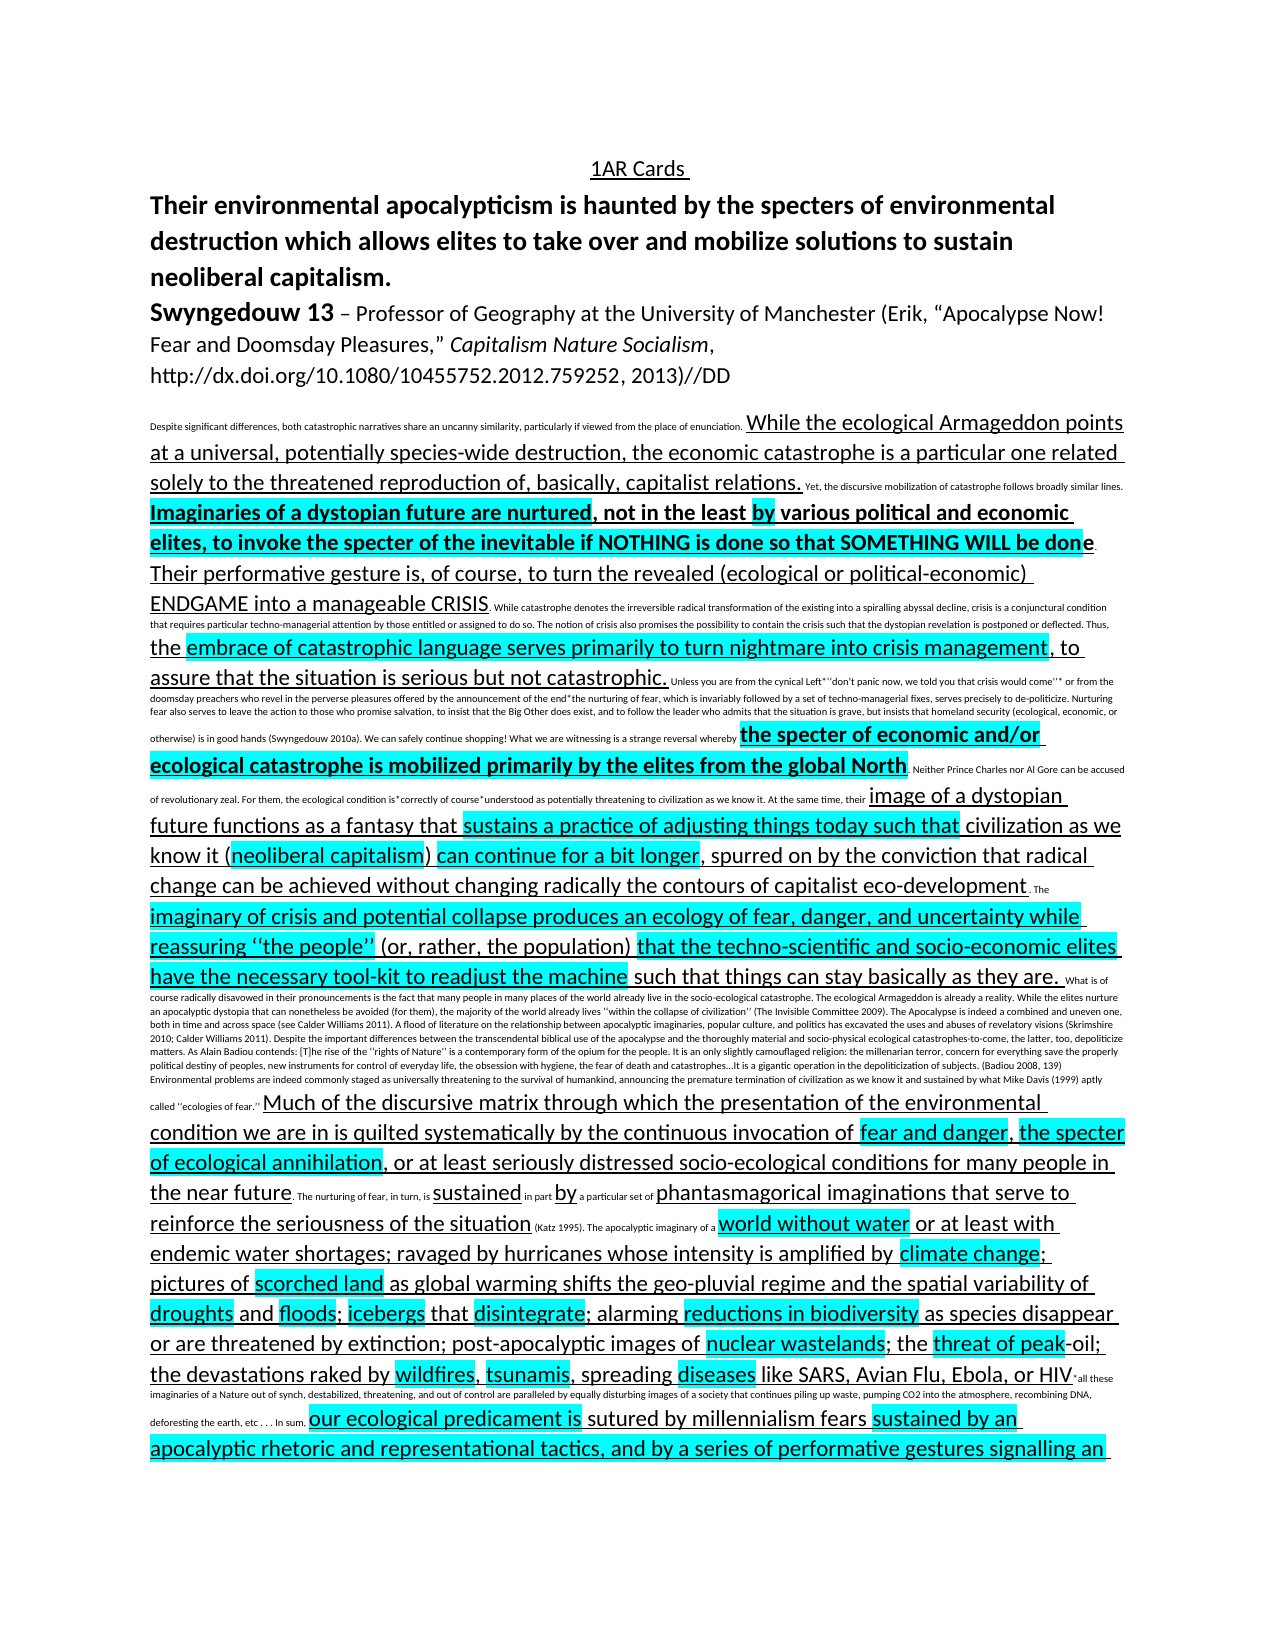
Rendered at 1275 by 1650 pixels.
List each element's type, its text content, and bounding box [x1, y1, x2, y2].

subtitle Their environmental apocalypticism is haunted by the specters of environmental destruction which allows elites to take over and mobilize solutions to sustain neoliberal capitalism. [150, 188, 1125, 293]
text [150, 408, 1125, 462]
subtitle 1AR Cards [150, 154, 1125, 182]
text Swyngedouw 13 – Professor of Geography at the University of Manchester (Erik, “Apocalypse Now! Fear and Doomsday Pleasures,” Capitalism Nature Socialism, http://dx.doi.org/10.1080/10455752.2012.759252, 2013)//DD [150, 295, 1125, 389]
